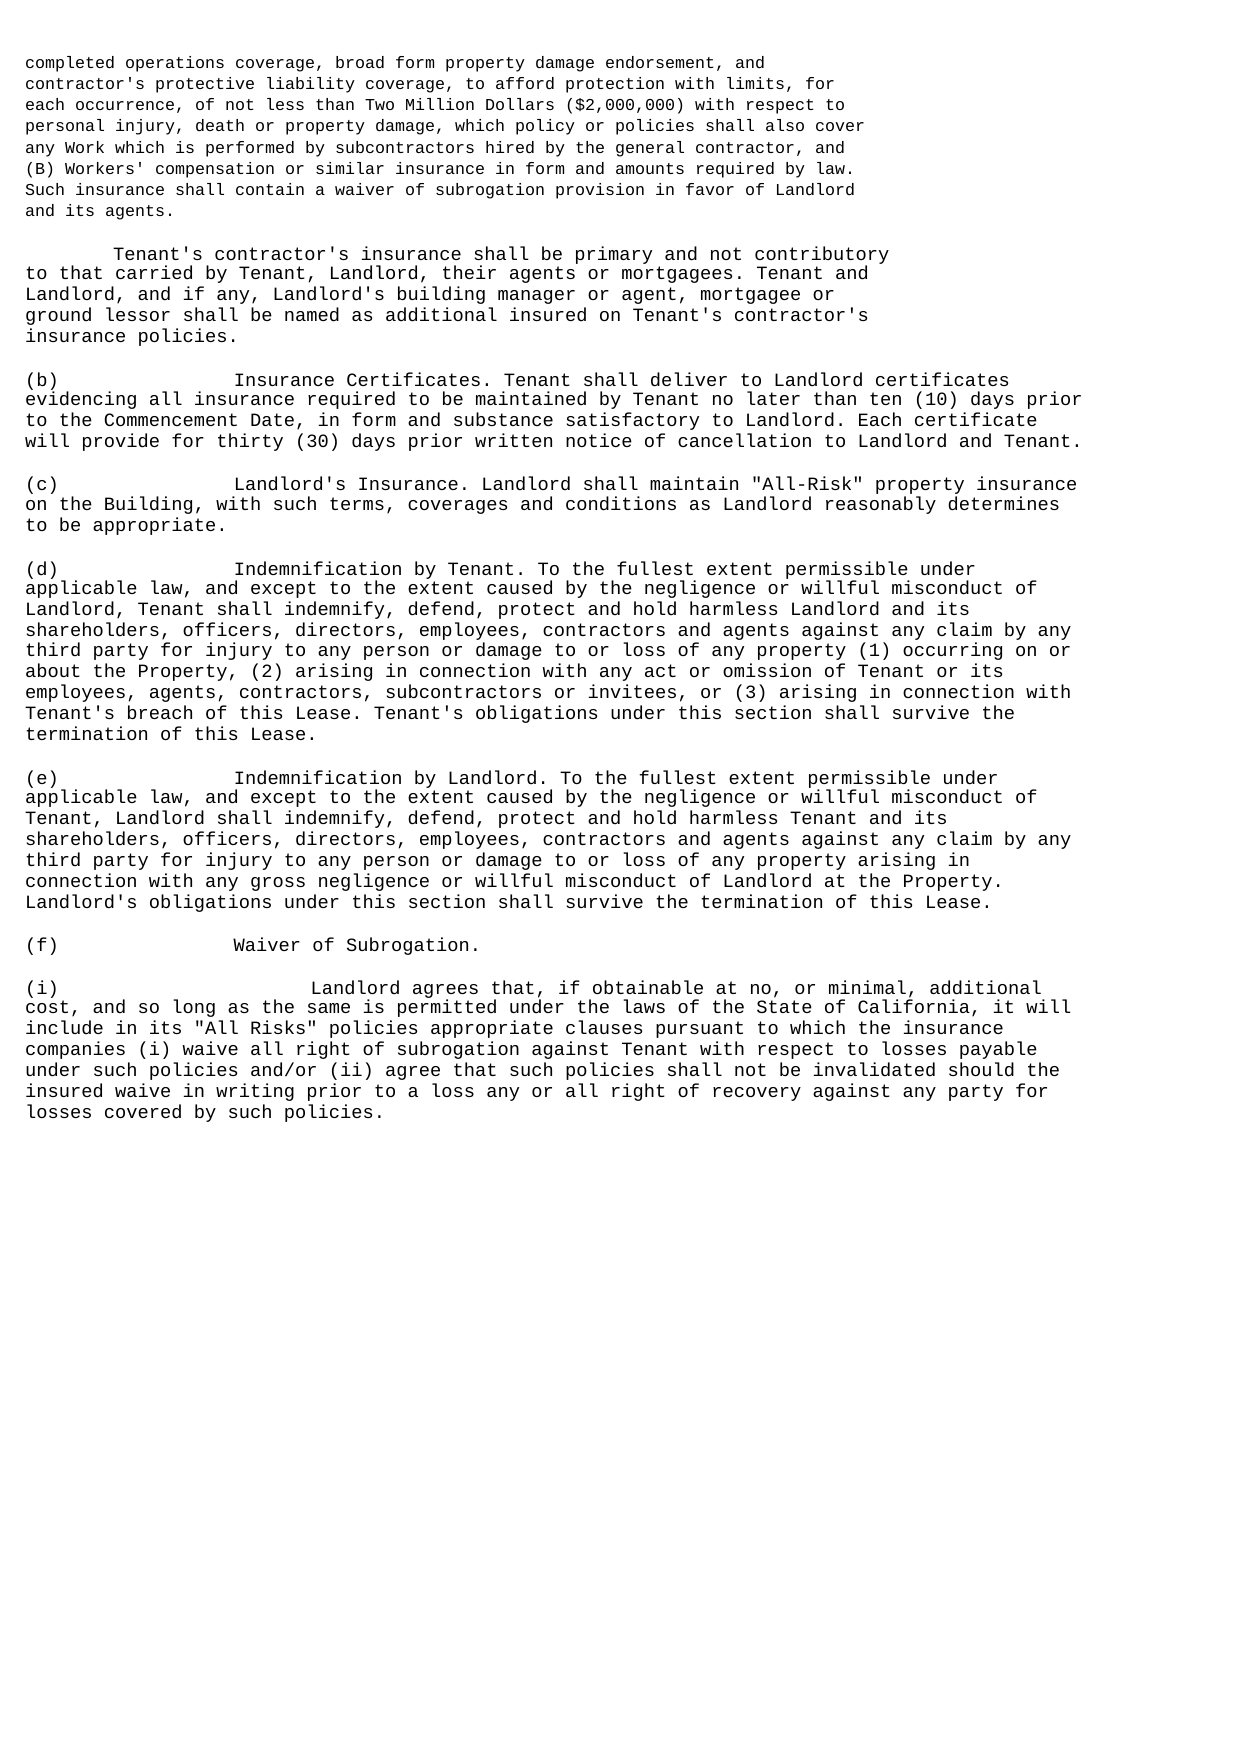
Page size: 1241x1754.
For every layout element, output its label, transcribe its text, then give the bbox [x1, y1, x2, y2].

list Indemnification by Tenant. To the fullest extent permissible under applicable law, and except to the extent caused by the negligence or willful misconduct of Landlord, Tenant shall indemnify, defend, protect and hold harmless Landlord and its shareholders, officers, directors, employees, contractors and agents against any claim by any third party for injury to any person or damage to or loss of any property (1) occurring on or about the Property, (2) arising in connection with any act or omission of Tenant or its employees, agents, contractors, subcontractors or invitees, or (3) arising in connection with Tenant's breach of this Lease. Tenant's obligations under this section shall survive the termination of this Lease. [25, 558, 1090, 746]
text completed operations coverage, broad form property damage endorsement, and contractor's protective liability coverage, to afford protection with limits, for each occurrence, of not less than Two Million Dollars ($2,000,000) with respect to personal injury, death or property damage, which policy or policies shall also cover any Work which is performed by subcontractors hired by the general contractor, and (B) Workers' compensation or similar insurance in form and amounts required by law. Such insurance shall contain a waiver of subrogation provision in favor of Landlord and its agents. [25, 54, 882, 222]
list Insurance Certificates. Tenant shall deliver to Landlord certificates evidencing all insurance required to be maintained by Tenant no later than ten (10) days prior to the Commencement Date, in form and substance satisfactory to Landlord. Each certificate will provide for thirty (30) days prior written notice of cancellation to Landlord and Tenant. [25, 369, 1090, 453]
list Waiver of Subrogation. [25, 935, 1090, 957]
list Landlord's Insurance. Landlord shall maintain "All-Risk" property insurance on the Building, with such terms, coverages and conditions as Landlord reasonably determines to be appropriate. [25, 474, 1090, 537]
list Indemnification by Landlord. To the fullest extent permissible under applicable law, and except to the extent caused by the negligence or willful misconduct of Tenant, Landlord shall indemnify, defend, protect and hold harmless Tenant and its shareholders, officers, directors, employees, contractors and agents against any claim by any third party for injury to any person or damage to or loss of any property arising in connection with any gross negligence or willful misconduct of Landlord at the Property. Landlord's obligations under this section shall survive the termination of this Lease. [25, 768, 1090, 914]
list Landlord agrees that, if obtainable at no, or minimal, additional cost, and so long as the same is permitted under the laws of the State of California, it will include in its "All Risks" policies appropriate clauses pursuant to which the insurance companies (i) waive all right of subrogation against Tenant with respect to losses payable under such policies and/or (ii) agree that such policies shall not be invalidated should the insured waive in writing prior to a loss any or all right of recovery against any party for losses covered by such policies. [25, 978, 1090, 1124]
text Tenant's contractor's insurance shall be primary and not contributory to that carried by Tenant, Landlord, their agents or mortgagees. Tenant and Landlord, and if any, Landlord's building manager or agent, mortgagee or ground lessor shall be named as additional insured on Tenant's contractor's insurance policies. [25, 243, 905, 348]
